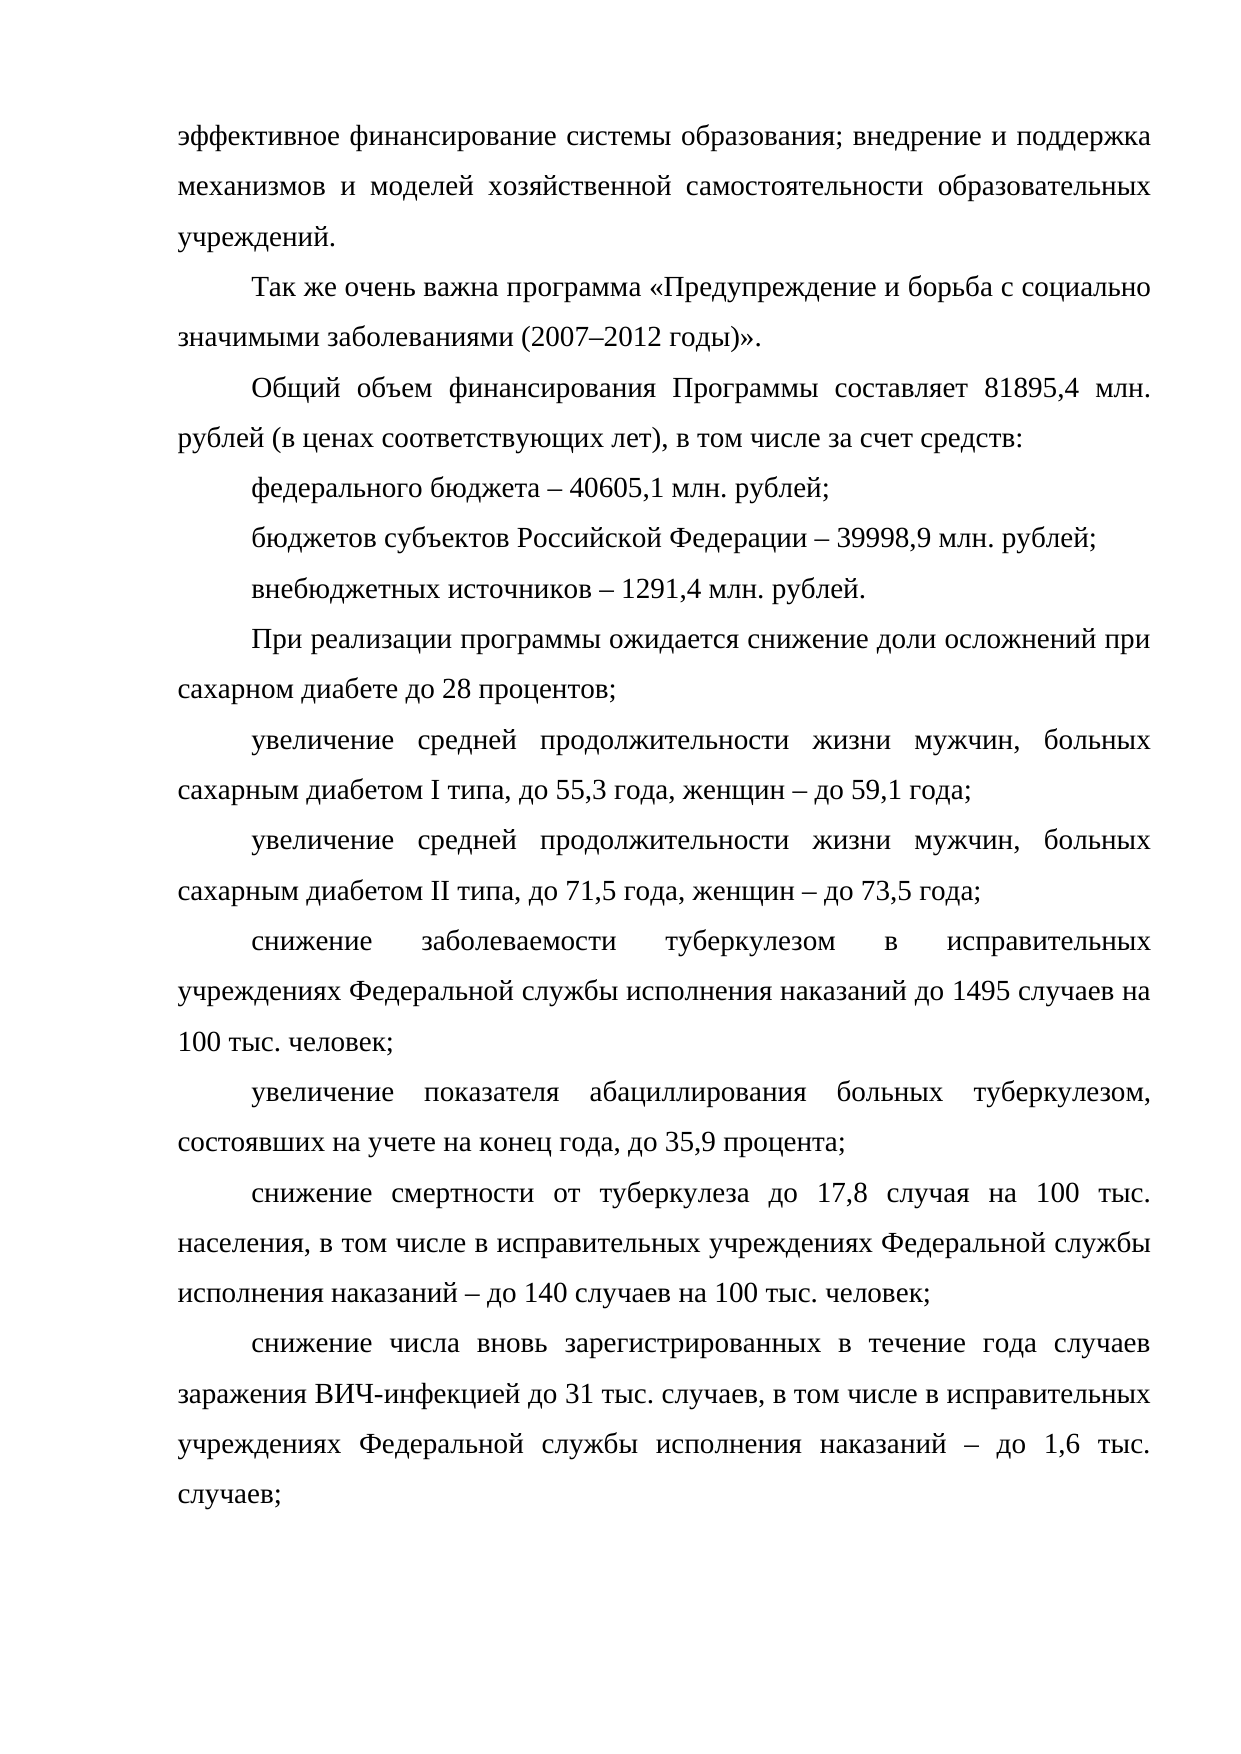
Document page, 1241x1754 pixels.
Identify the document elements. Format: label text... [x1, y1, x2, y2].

text Общий объем финансирования Программы составляет 81895,4 млн. рублей (в ценах соответствующих лет), в том числе за счет средств: [177, 370, 1152, 453]
text снижение числа вновь зарегистрированных в течение года случаев заражения ВИЧ-инфекцией до 31 тыс. случаев, в том числе в исправительных учреждениях Федеральной службы исполнения наказаний – до 1,6 тыс. случаев; [177, 1326, 1152, 1510]
text бюджетов субъектов Российской Федерации – 39998,9 млн. рублей; [177, 521, 1152, 554]
text снижение заболеваемости туберкулезом в исправительных учреждениях Федеральной службы исполнения наказаний до 1495 случаев на 100 тыс. человек; [177, 923, 1152, 1057]
text Так же очень важна программа «Предупреждение и борьба с социально значимыми заболеваниями (2007–2012 годы)». [177, 269, 1152, 353]
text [177, 118, 1152, 252]
text увеличение средней продолжительности жизни мужчин, больных сахарным диабетом I типа, до 55,3 года, женщин – до 59,1 года; [177, 722, 1152, 806]
text При реализации программы ожидается снижение доли осложнений при сахарном диабете до 28 процентов; [177, 621, 1152, 705]
text внебюджетных источников – 1291,4 млн. рублей. [177, 571, 1152, 604]
text увеличение показателя абациллирования больных туберкулезом, состоявших на учете на конец года, до 35,9 процента; [177, 1074, 1152, 1158]
text федерального бюджета – 40605,1 млн. рублей; [177, 470, 1152, 504]
text увеличение средней продолжительности жизни мужчин, больных сахарным диабетом II типа, до 71,5 года, женщин – до 73,5 года; [177, 822, 1152, 906]
text снижение смертности от туберкулеза до 17,8 случая на 100 тыс. населения, в том числе в исправительных учреждениях Федеральной службы исполнения наказаний – до 140 случаев на 100 тыс. человек; [177, 1175, 1152, 1309]
